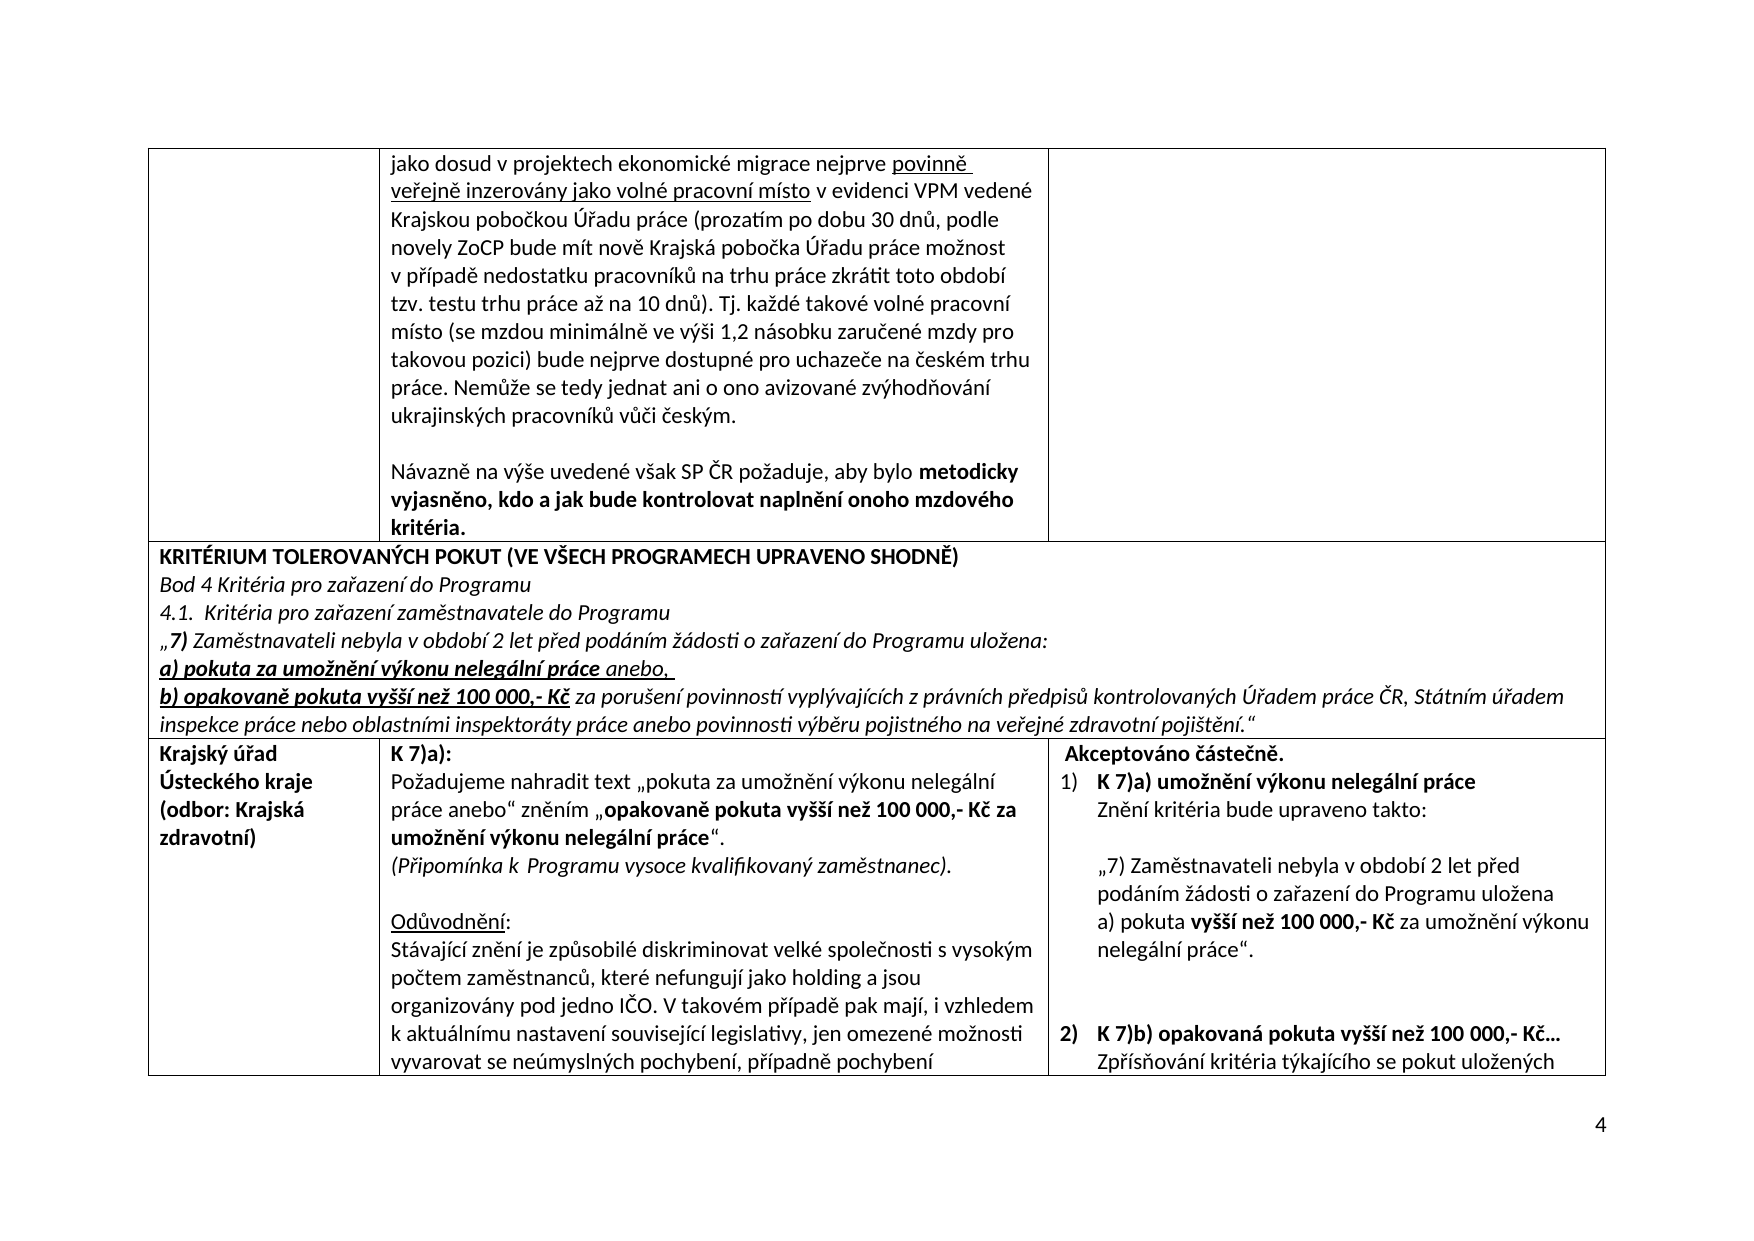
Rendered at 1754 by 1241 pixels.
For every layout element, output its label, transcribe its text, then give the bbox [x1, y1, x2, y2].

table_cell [380, 739, 1048, 1075]
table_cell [149, 149, 379, 541]
table_cell KRITÉRIUM TOLEROVANÝCH POKUT (ve všech Programech upraveno shodně) Bod 4 Kritéria pro zařazení do Programu 4.1. Kritéria pro zařazení zaměstnavatele do Programu „7) Zaměstnavateli nebyla v období 2 let před podáním žádosti o zařazení do Programu uložena: a) pokuta za umožnění výkonu nelegální práce anebo, b) opakovaně pokuta vyšší než 100 000,- Kč za porušení povinností vyplývajících z právních předpisů kontrolovaných Úřadem práce ČR, Státním úřadem inspekce práce nebo oblastními inspektoráty práce anebo povinnosti výběru pojistného na veřejné zdravotní pojištění.“ [149, 542, 1605, 738]
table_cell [380, 149, 1048, 541]
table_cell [149, 739, 379, 1075]
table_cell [1049, 739, 1605, 1075]
